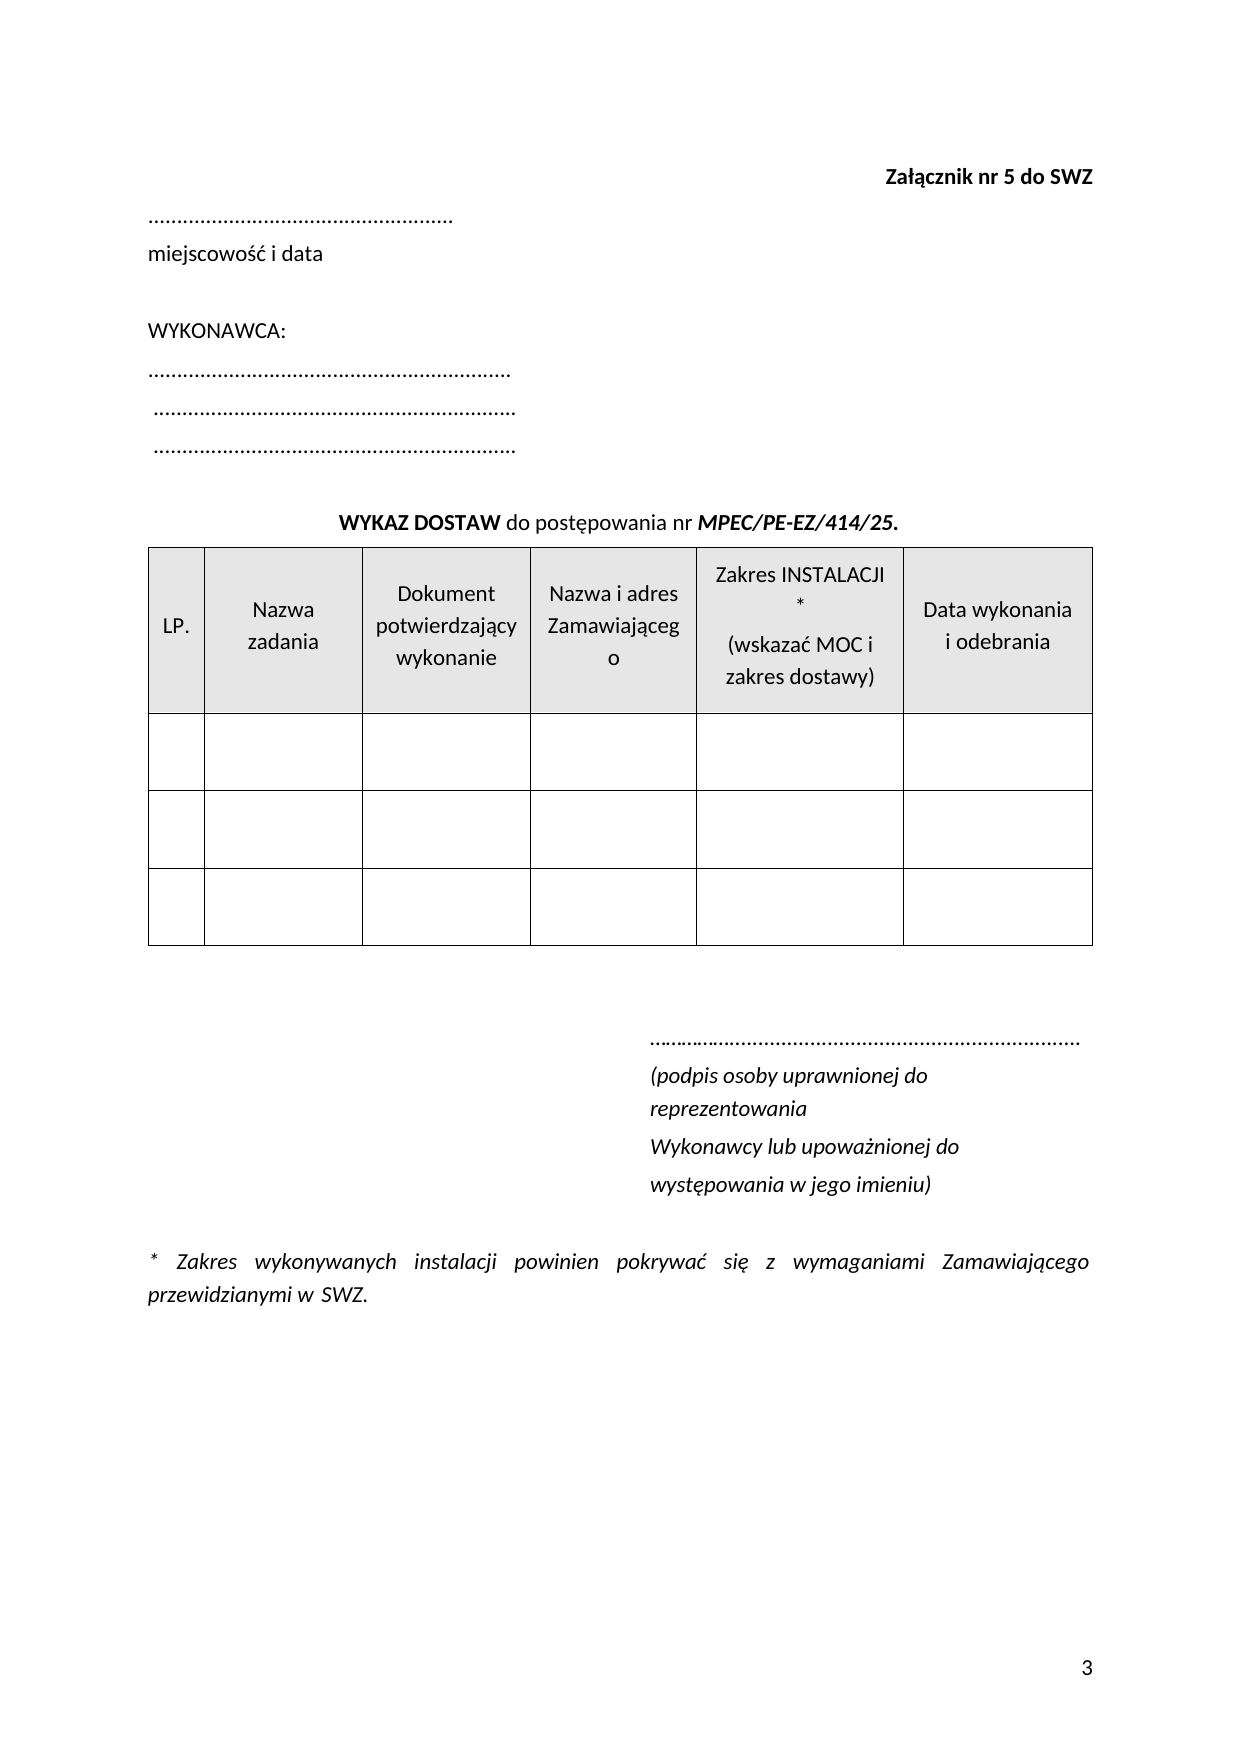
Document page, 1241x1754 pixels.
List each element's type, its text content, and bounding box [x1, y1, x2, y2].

text (podpis osoby uprawnionej do reprezentowania [650, 1062, 1093, 1122]
table_cell [531, 714, 696, 790]
table_cell [531, 869, 696, 945]
table_cell [149, 714, 204, 790]
text miejscowość i data [148, 239, 1093, 267]
table_cell [904, 714, 1092, 790]
text * Zakres wykonywanych instalacji powinien pokrywać się z wymaganiami Zamawiającego przewidzianymi w SWZ. [148, 1247, 1093, 1308]
table_cell [904, 791, 1092, 868]
text występowania w jego imieniu) [650, 1171, 1093, 1199]
table_cell [697, 869, 903, 945]
table_header LP. [149, 548, 204, 712]
text WYKAZ DOSTAW do postępowania nr MPEC/PE-EZ/414/25. [148, 508, 1093, 536]
table_cell [531, 791, 696, 868]
table_cell [205, 714, 362, 790]
table_cell [363, 869, 530, 945]
table_cell [149, 869, 204, 945]
table_cell [205, 869, 362, 945]
table_header Data wykonania i odebrania [904, 548, 1092, 712]
table_cell [149, 791, 204, 868]
text WYKONAWCA: [148, 316, 1093, 344]
text ..................................................... [148, 201, 1093, 229]
text ............................................................... [148, 355, 1093, 383]
text ……………............................................................. [650, 1023, 1093, 1051]
table_cell [363, 791, 530, 868]
table_header Dokument potwierdzający wykonanie [363, 548, 530, 712]
table_cell [363, 714, 530, 790]
table_header Nazwa zadania [205, 548, 362, 712]
table_header Nazwa i adres Zamawiającego [531, 548, 696, 712]
table_cell [205, 791, 362, 868]
table_cell [697, 791, 903, 868]
table_header Zakres INSTALACJI * (wskazać MOC i zakres dostawy) [697, 548, 903, 712]
table_cell [904, 869, 1092, 945]
text ............................................................... [148, 432, 1093, 459]
text ............................................................... [148, 393, 1093, 421]
table_cell [697, 714, 903, 790]
text Wykonawcy lub upoważnionej do [650, 1132, 1093, 1160]
text Załącznik nr 5 do SWZ [148, 162, 1093, 191]
